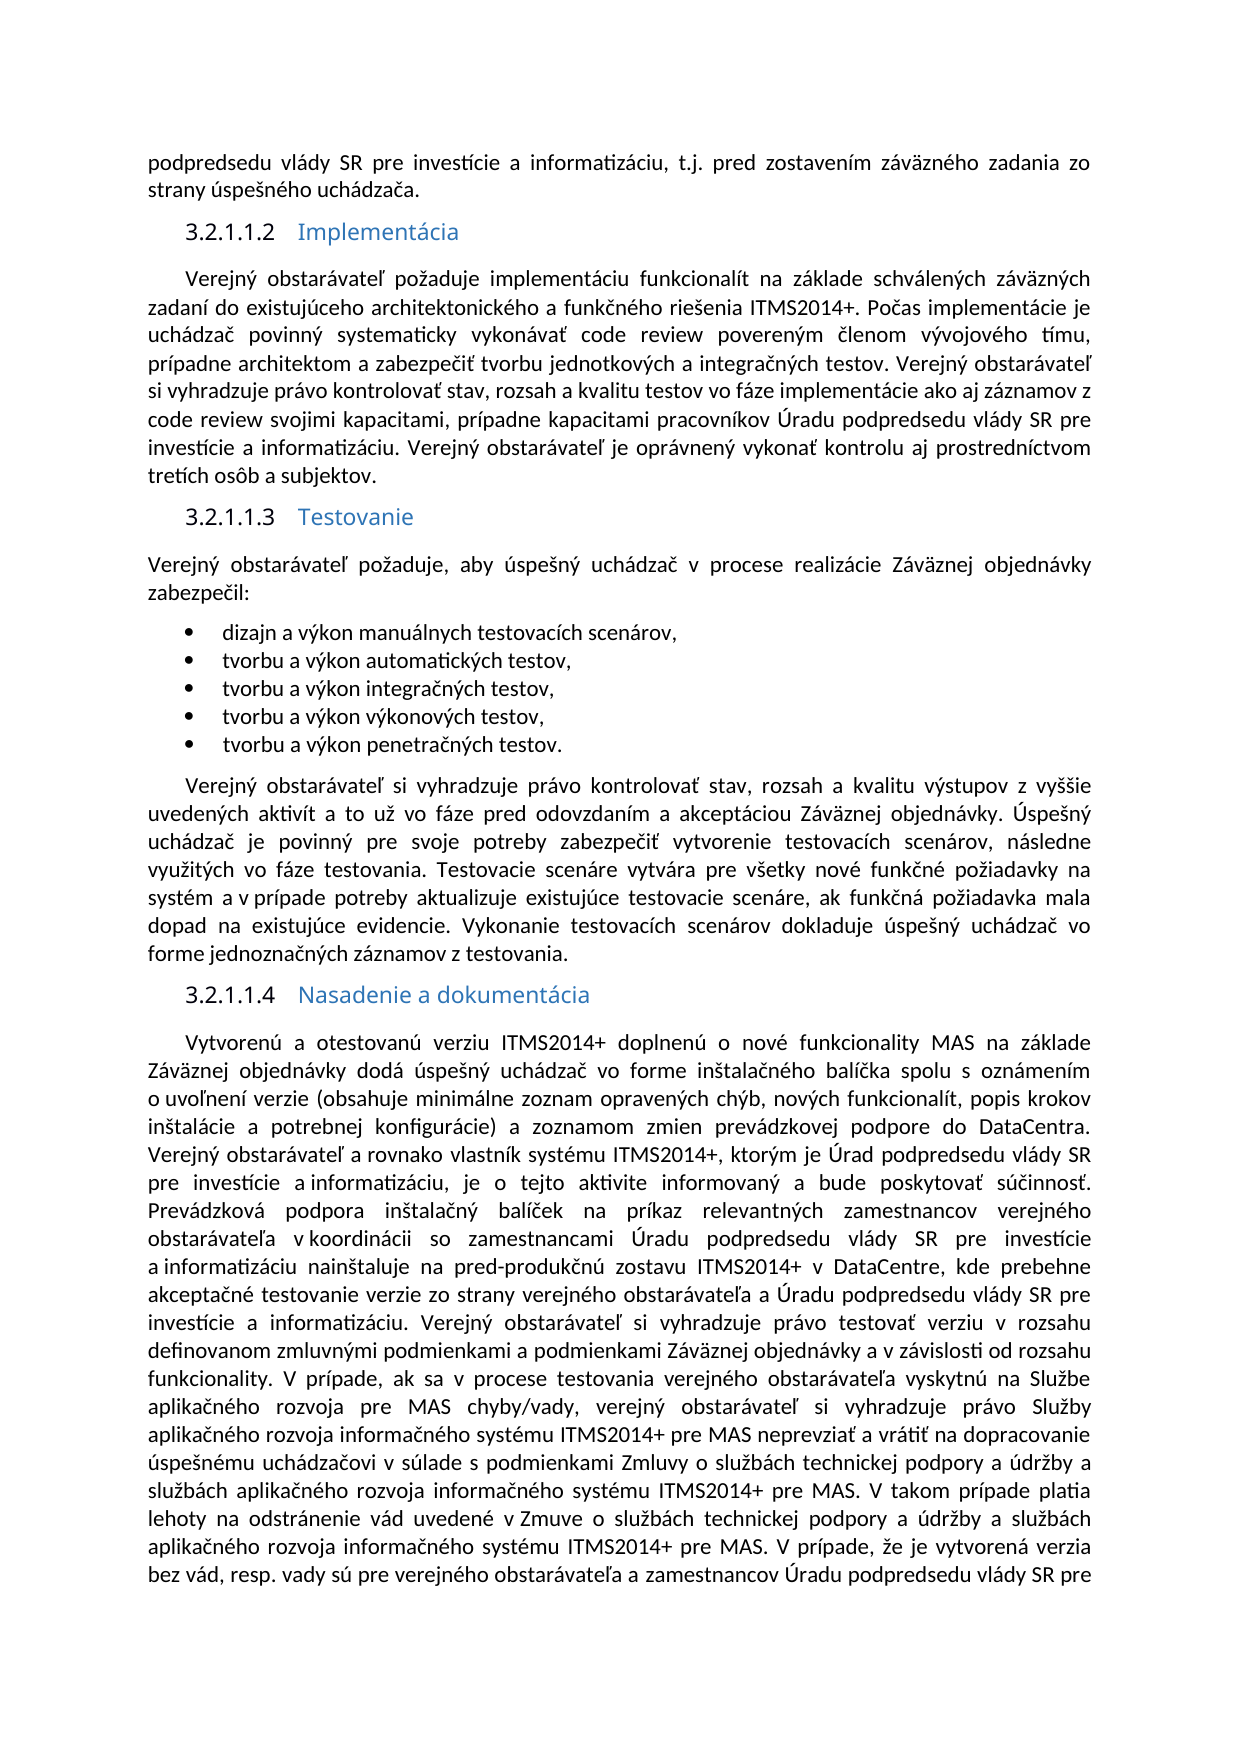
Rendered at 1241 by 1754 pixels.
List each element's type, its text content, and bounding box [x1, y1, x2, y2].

subtitle Implementácia [185, 216, 1093, 247]
text Verejný obstarávateľ požaduje implementáciu funkcionalít na základe schválených záväzných zadaní do existujúceho architektonického a funkčného riešenia ITMS2014+. Počas implementácie je uchádzač povinný systematicky vykonávať code review povereným členom vývojového tímu, prípadne architektom a zabezpečiť tvorbu jednotkových a integračných testov. Verejný obstarávateľ si vyhradzuje právo kontrolovať stav, rozsah a kvalitu testov vo fáze implementácie ako aj záznamov z code review svojimi kapacitami, prípadne kapacitami pracovníkov Úradu podpredsedu vlády SR pre investície a informatizáciu. Verejný obstarávateľ je oprávnený vykonať kontrolu aj prostredníctvom tretích osôb a subjektov. [148, 264, 1093, 489]
subtitle Nasadenie a dokumentácia [185, 979, 1093, 1011]
text Verejný obstarávateľ si vyhradzuje právo kontrolovať stav, rozsah a kvalitu výstupov z vyššie uvedených aktivít a to už vo fáze pred odovzdaním a akceptáciou Záväznej objednávky. Úspešný uchádzač je povinný pre svoje potreby zabezpečiť vytvorenie testovacích scenárov, následne využitých vo fáze testovania. Testovacie scenáre vytvára pre všetky nové funkčné požiadavky na systém a v prípade potreby aktualizuje existujúce testovacie scenáre, ak funkčná požiadavka mala dopad na existujúce evidencie. Vykonanie testovacích scenárov dokladuje úspešný uchádzač vo forme jednoznačných záznamov z testovania. [148, 771, 1093, 967]
list dizajn a výkon manuálnych testovacích scenárov, [185, 618, 1093, 646]
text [148, 1028, 1093, 1588]
text Verejný obstarávateľ požaduje, aby úspešný uchádzač v procese realizácie Záväznej objednávky zabezpečil: [148, 550, 1093, 606]
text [148, 148, 1093, 204]
list tvorbu a výkon integračných testov, [185, 674, 1093, 702]
list tvorbu a výkon penetračných testov. [185, 730, 1093, 758]
list tvorbu a výkon výkonových testov, [185, 702, 1093, 730]
list tvorbu a výkon automatických testov, [185, 646, 1093, 674]
subtitle Testovanie [185, 501, 1093, 532]
